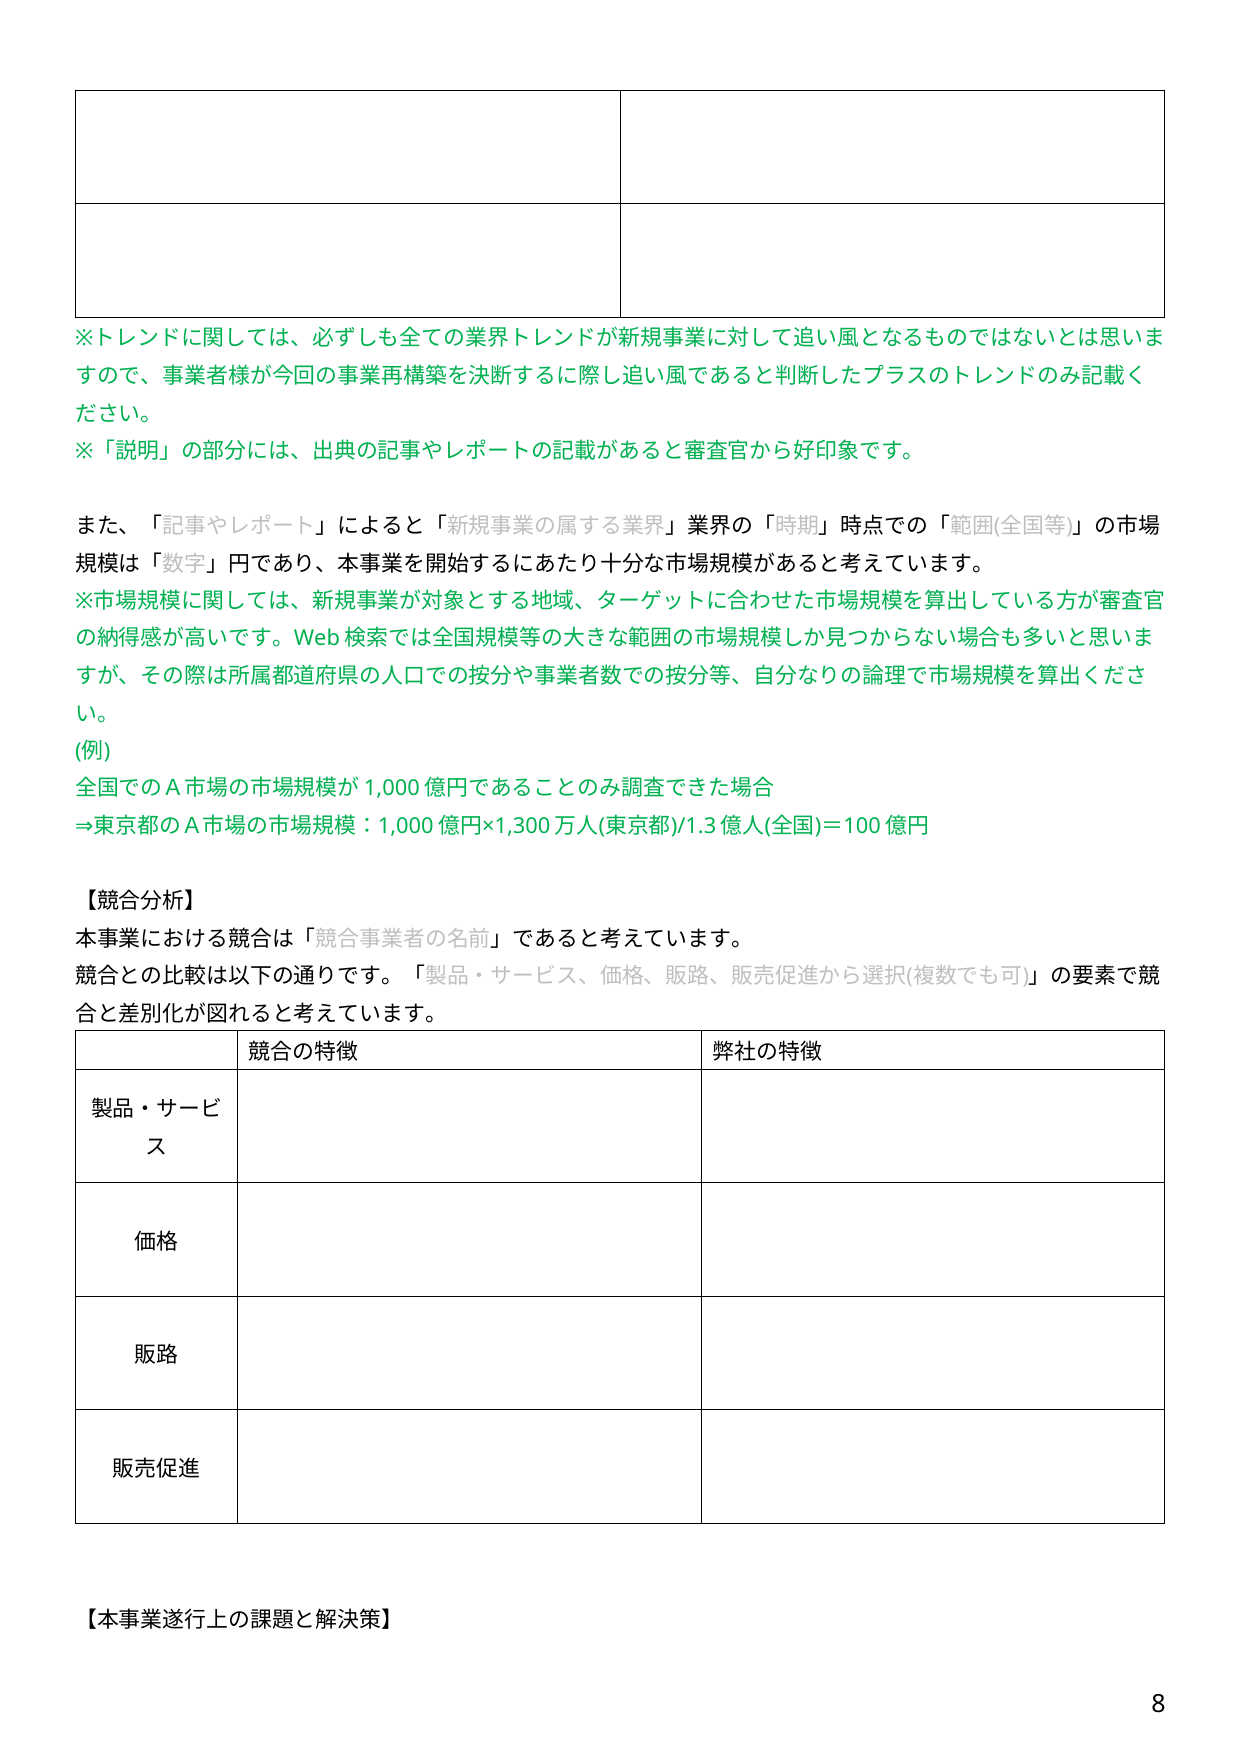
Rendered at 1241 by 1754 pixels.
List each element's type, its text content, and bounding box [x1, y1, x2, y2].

table_cell [702, 1410, 1164, 1523]
table_cell [238, 1070, 701, 1182]
table_cell [238, 1297, 701, 1409]
table_cell 販路 [76, 1297, 237, 1409]
text ※「説明」の部分には、出典の記事やレポートの記載があると審査官から好印象です。 [75, 430, 1165, 468]
table_cell [702, 1070, 1164, 1182]
table_cell [621, 204, 1164, 317]
table_cell [238, 1410, 701, 1523]
text ⇒東京都のＡ市場の市場規模：1,000億円×1,300万人(東京都)/1.3億人(全国)＝100億円 [75, 805, 1165, 843]
table_cell [702, 1297, 1164, 1409]
text 本事業における競合は「競合事業者の名前」であると考えています。 [75, 918, 1165, 955]
table_header [76, 1031, 237, 1069]
text (例) [75, 730, 1165, 768]
table_cell [76, 91, 620, 203]
text 【本事業遂行上の課題と解決策】 [75, 1599, 1165, 1636]
table_cell [621, 91, 1164, 203]
table_cell 製品・サービス [76, 1070, 237, 1182]
text ※トレンドに関しては、必ずしも全ての業界トレンドが新規事業に対して追い風となるものではないとは思いますので、事業者様が今回の事業再構築を決断するに際し追い風であると判断したプラスのトレンドのみ記載ください。 [75, 318, 1165, 430]
text また、「記事やレポート」によると「新規事業の属する業界」業界の「時期」時点での「範囲(全国等)」の市場規模は「数字」円であり、本事業を開始するにあたり十分な市場規模があると考えています。 [75, 505, 1165, 580]
table_header 弊社の特徴 [702, 1031, 1164, 1069]
text ※市場規模に関しては、新規事業が対象とする地域、ターゲットに合わせた市場規模を算出している方が審査官の納得感が高いです。Web検索では全国規模等の大きな範囲の市場規模しか見つからない場合も多いと思いますが、その際は所属都道府県の人口での按分や事業者数での按分等、自分なりの論理で市場規模を算出ください。 [75, 580, 1165, 730]
table_cell [76, 204, 620, 317]
text 【競合分析】 [75, 880, 1165, 918]
table_cell [702, 1183, 1164, 1296]
text 全国でのＡ市場の市場規模が1,000億円であることのみ調査できた場合 [75, 768, 1165, 805]
text 競合との比較は以下の通りです。「製品・サービス、価格、販路、販売促進から選択(複数でも可)」の要素で競合と差別化が図れると考えています。 [75, 955, 1165, 1030]
table_cell 販売促進 [76, 1410, 237, 1523]
table_header 競合の特徴 [238, 1031, 701, 1069]
table_cell [238, 1183, 701, 1296]
table_cell 価格 [76, 1183, 237, 1296]
